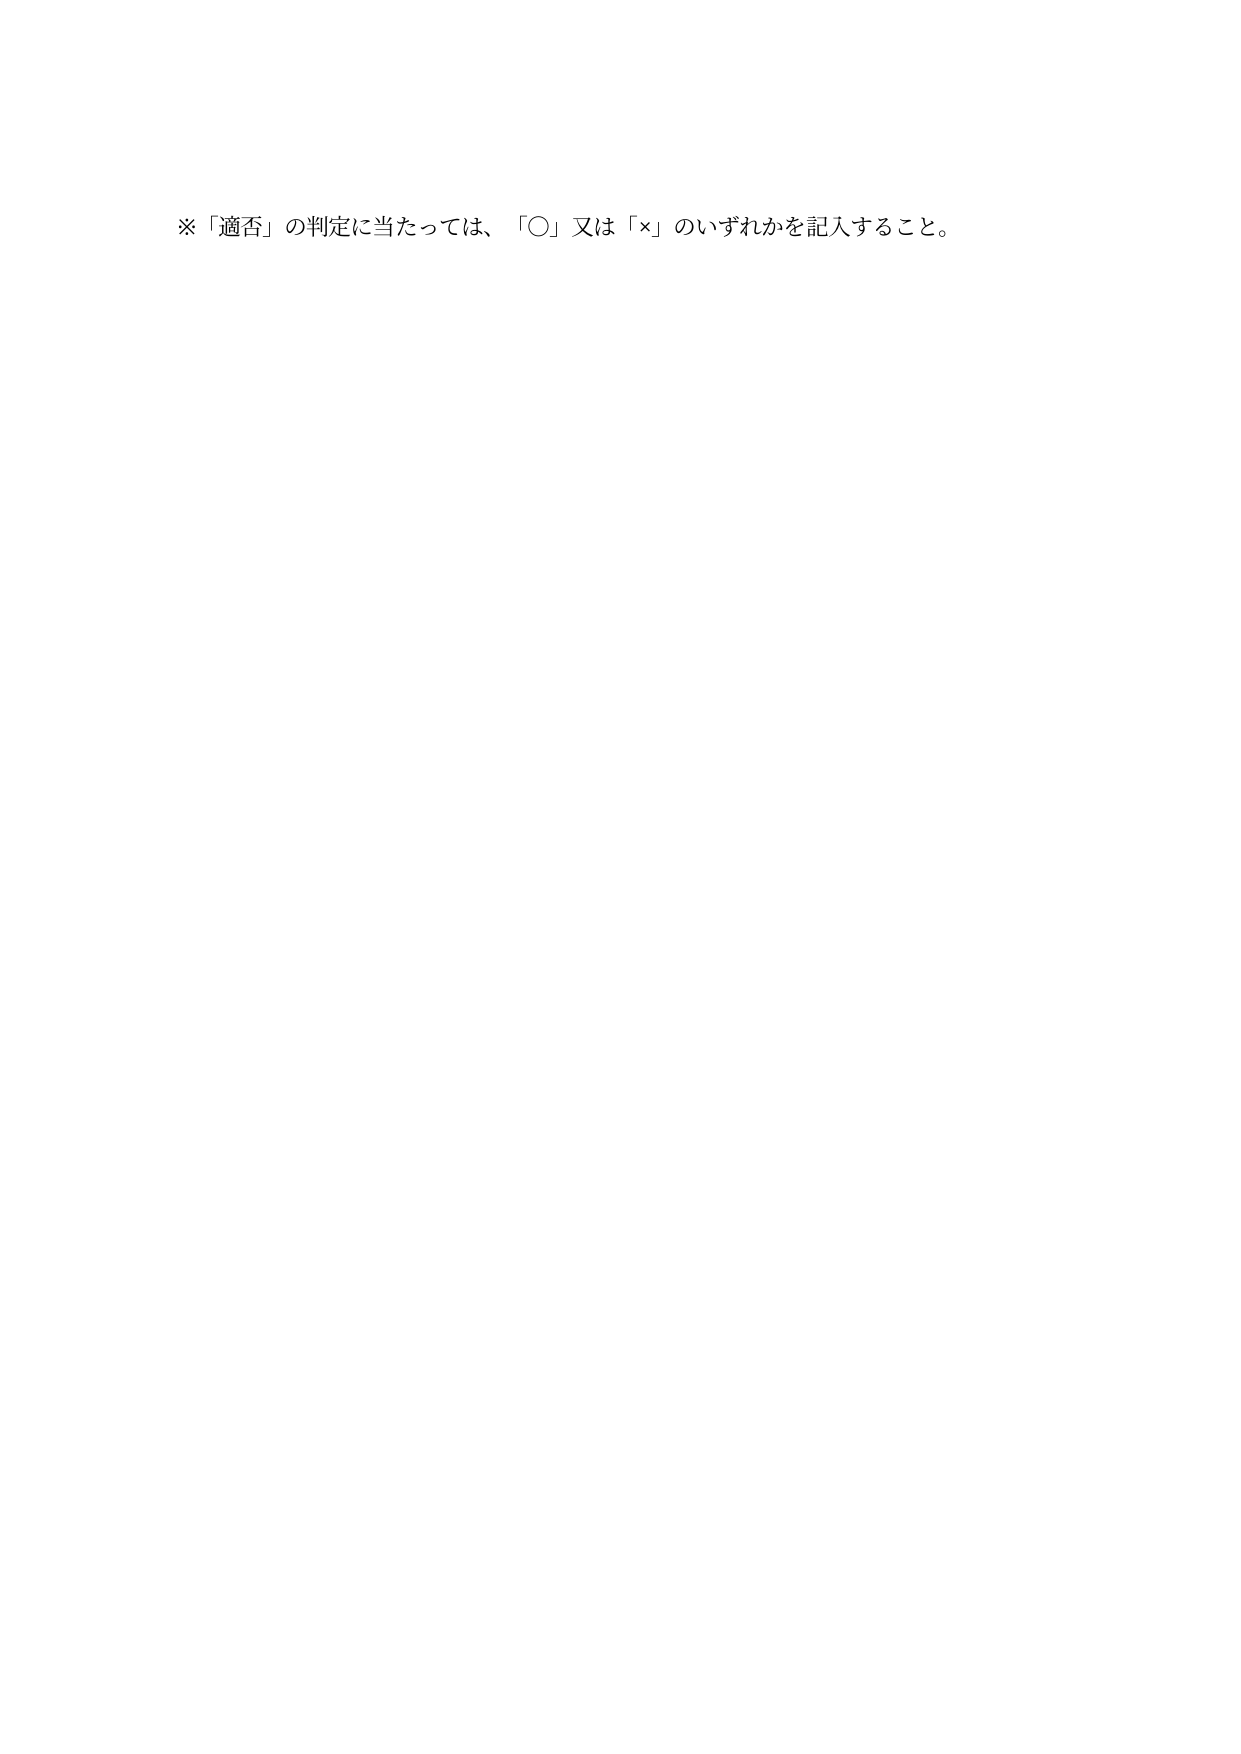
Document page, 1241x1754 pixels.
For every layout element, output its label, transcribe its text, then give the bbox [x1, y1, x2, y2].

text ※「適否」の判定に当たっては、「○」又は「×」のいずれかを記入すること。 [177, 208, 1063, 243]
